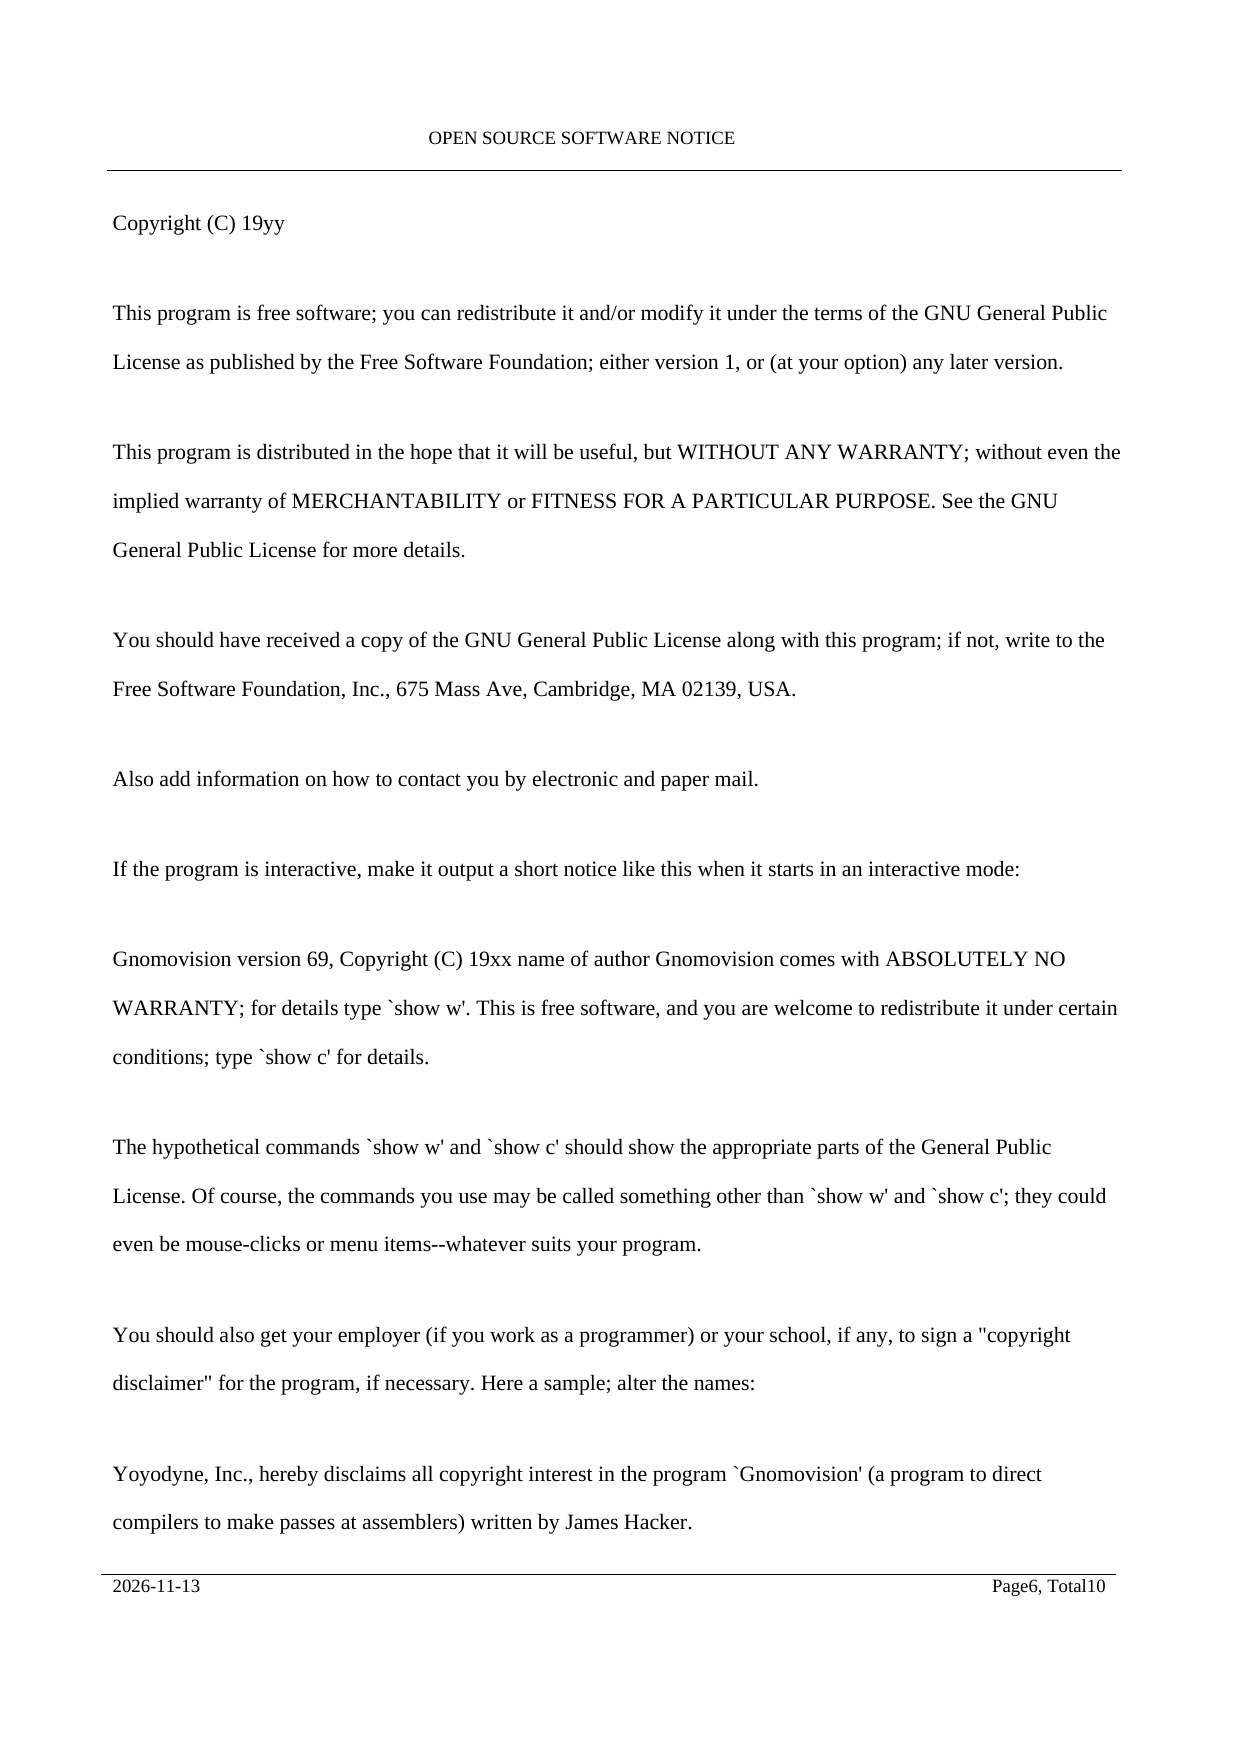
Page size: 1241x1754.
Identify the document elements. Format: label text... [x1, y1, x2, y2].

text Copyright (C) 19yy [112, 206, 1128, 239]
text This program is free software; you can redistribute it and/or modify it under the terms of the GNU General Public License as published by the Free Software Foundation; either version 1, or (at your option) any later version. [112, 297, 1128, 378]
text The hypothetical commands `show w' and `show c' should show the appropriate parts of the General Public License. Of course, the commands you use may be called something other than `show w' and `show c'; they could even be mouse-clicks or menu items--whatever suits your program. [112, 1130, 1128, 1260]
text Also add information on how to contact you by electronic and paper mail. [112, 762, 1128, 795]
text Gnomovision version 69, Copyright (C) 19xx name of author Gnomovision comes with ABSOLUTELY NO WARRANTY; for details type `show w'. This is free software, and you are welcome to redistribute it under certain conditions; type `show c' for details. [112, 943, 1128, 1073]
text Yoyodyne, Inc., hereby disclaims all copyright interest in the program `Gnomovision' (a program to direct compilers to make passes at assemblers) written by James Hacker. [112, 1457, 1128, 1538]
text If the program is interactive, make it output a short notice like this when it starts in an interactive mode: [112, 852, 1128, 885]
text You should have received a copy of the GNU General Public License along with this program; if not, write to the Free Software Foundation, Inc., 675 Mass Ave, Cambridge, MA 02139, USA. [112, 623, 1128, 704]
text This program is distributed in the hope that it will be useful, but WITHOUT ANY WARRANTY; without even the implied warranty of MERCHANTABILITY or FITNESS FOR A PARTICULAR PURPOSE. See the GNU General Public License for more details. [112, 436, 1128, 566]
text You should also get your employer (if you work as a programmer) or your school, if any, to sign a "copyright disclaimer" for the program, if necessary. Here a sample; alter the names: [112, 1318, 1128, 1399]
